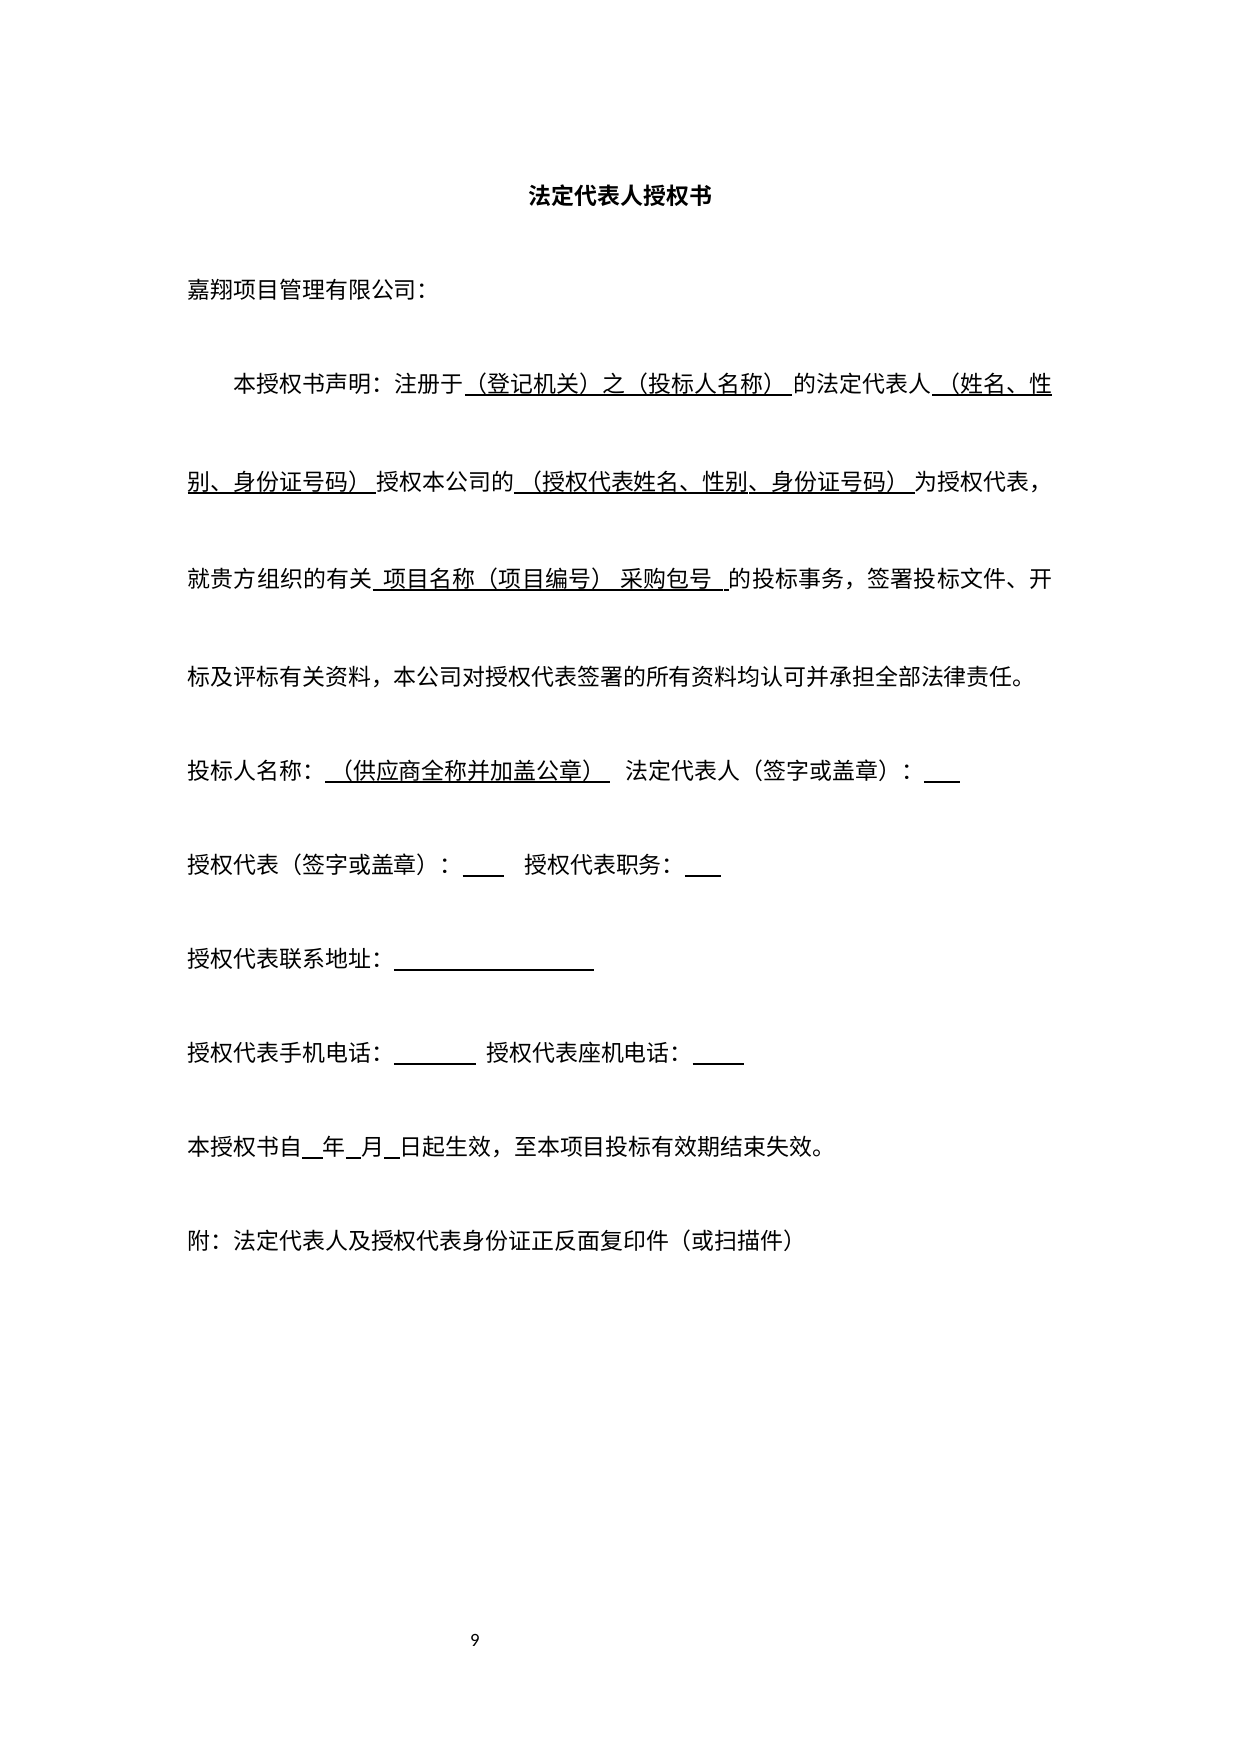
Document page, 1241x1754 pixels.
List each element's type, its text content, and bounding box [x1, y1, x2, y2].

text 嘉翔项目管理有限公司： [187, 256, 1053, 321]
text 授权代表联系地址： [187, 925, 1053, 990]
text 授权代表手机电话： 授权代表座机电话： [187, 1019, 1053, 1084]
text 法定代表人授权书 [187, 162, 1053, 227]
text 本授权书自 年 月 日起生效，至本项目投标有效期结束失效。 [187, 1113, 1053, 1178]
text 本授权书声明：注册于（登记机关）之（投标人名称） 的法定代表人 （姓名、性别、身份证号码） 授权本公司的 （授权代表姓名、性别、身份证号码） 为授权代表，就贵方组织的有关 项目名称（项目编号） 采购包号 的投标事务，签署投标文件、开标及评标有关资料，本公司对授权代表签署的所有资料均认可并承担全部法律责任。 [187, 350, 1053, 708]
text 授权代表（签字或盖章）： 授权代表职务： [187, 831, 1053, 896]
text 附：法定代表人及授权代表身份证正反面复印件（或扫描件） [187, 1207, 1053, 1272]
text 投标人名称： （供应商全称并加盖公章） 法定代表人（签字或盖章）： [187, 737, 1053, 802]
